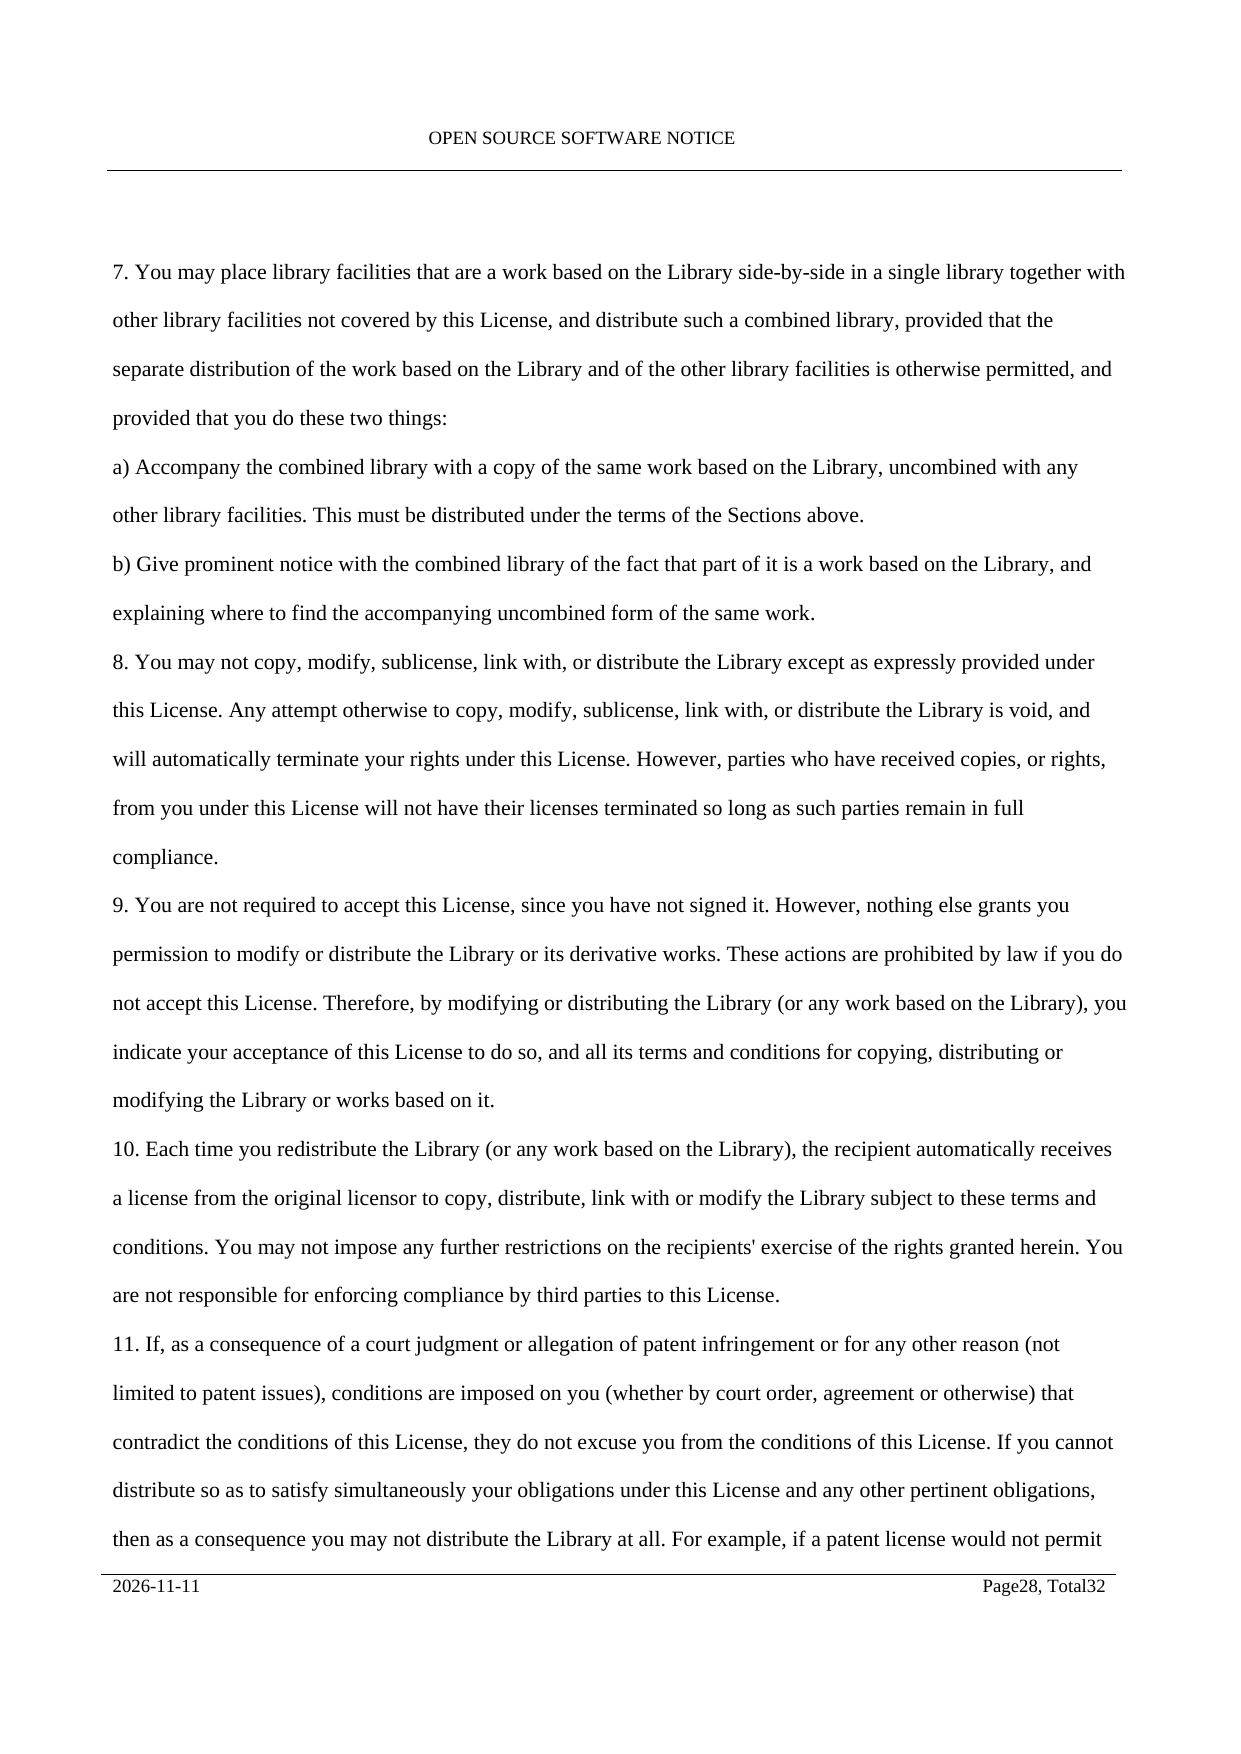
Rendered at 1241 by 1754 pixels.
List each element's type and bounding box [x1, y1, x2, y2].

text [112, 206, 1128, 1555]
